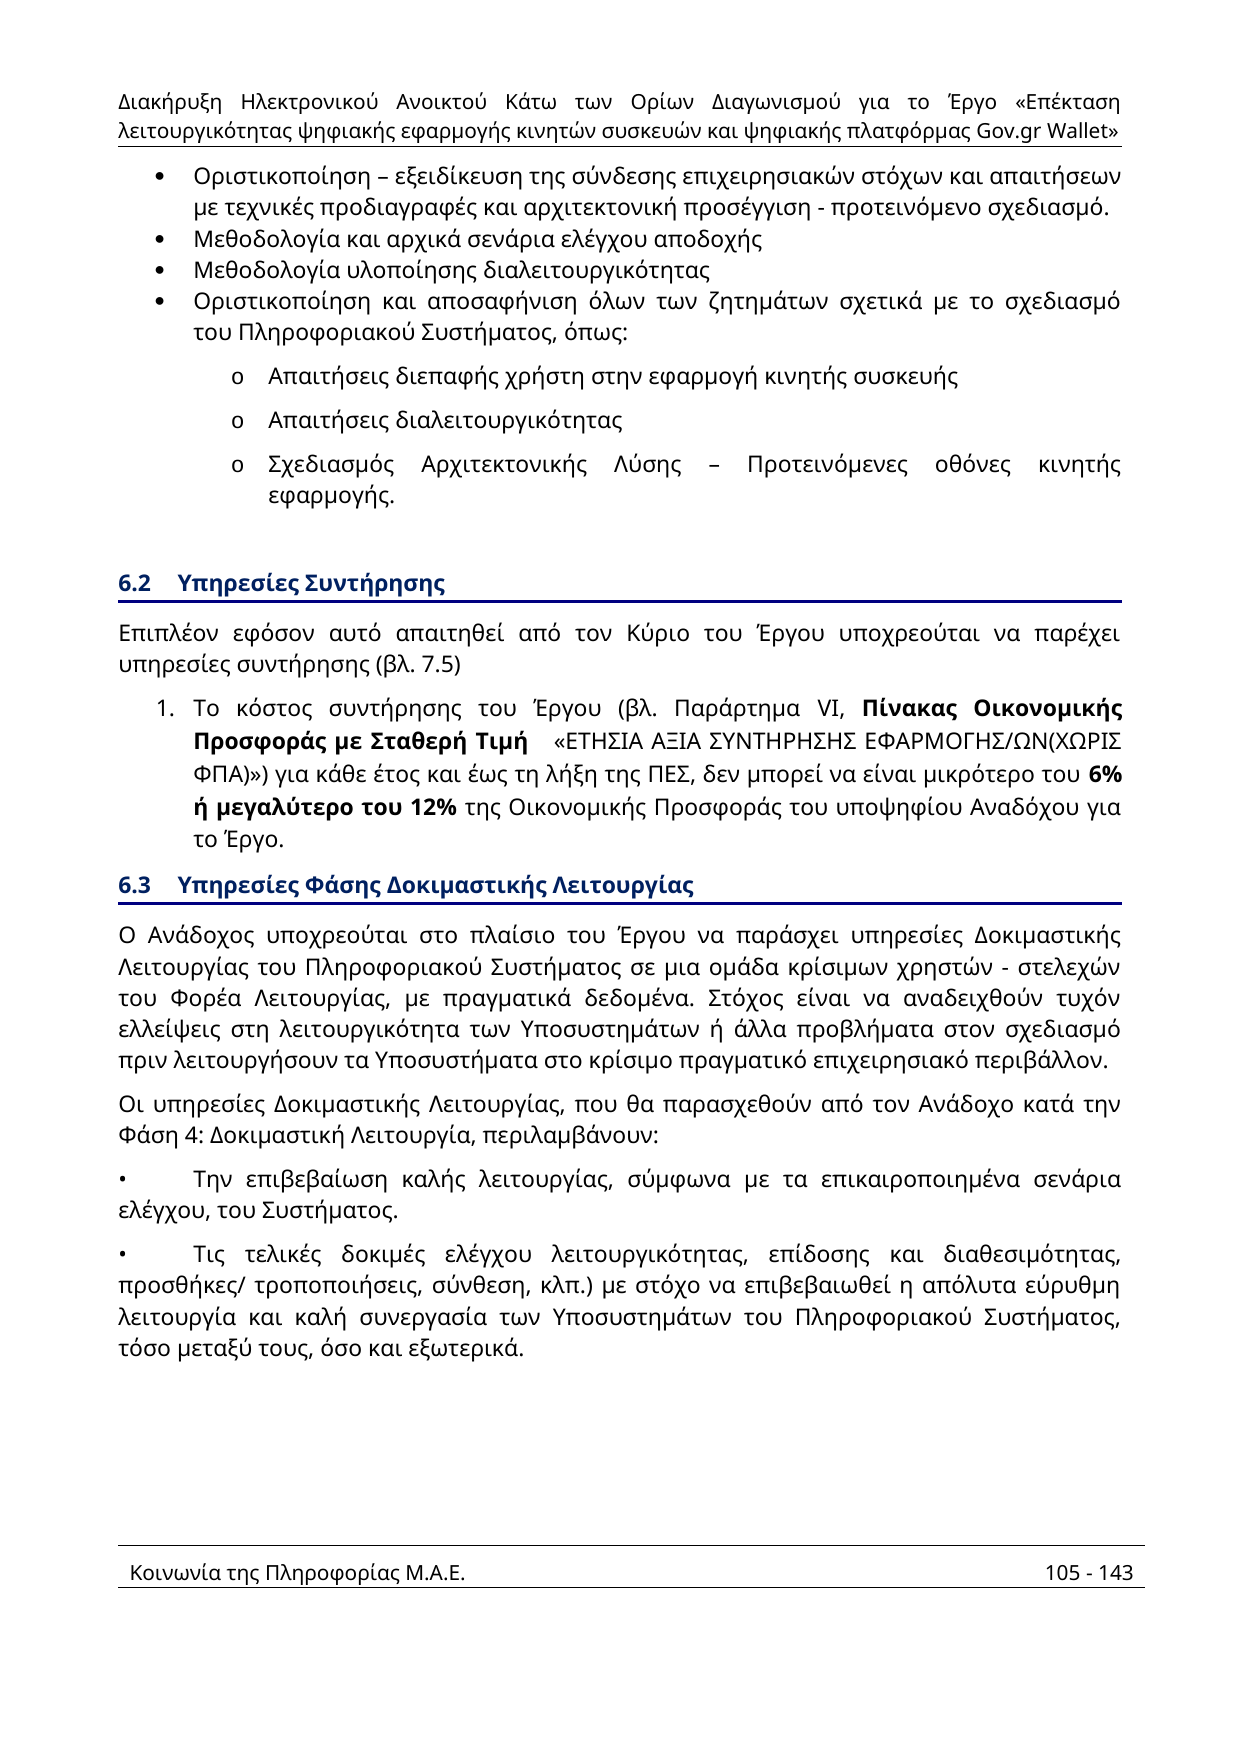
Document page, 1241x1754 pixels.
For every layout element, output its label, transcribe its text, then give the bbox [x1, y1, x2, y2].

list Οριστικοποίηση – εξειδίκευση της σύνδεσης επιχειρησιακών στόχων και απαιτήσεων με τεχνικές προδιαγραφές και αρχιτεκτονική προσέγγιση - προτεινόμενο σχεδιασμό. [156, 160, 1122, 222]
list Σχεδιασμός Αρχιτεκτονικής Λύσης – Προτεινόμενες οθόνες κινητής εφαρμογής. [231, 448, 1122, 510]
text Ο Ανάδοχος υποχρεούται στο πλαίσιο του Έργου να παράσχει υπηρεσίες Δοκιμαστικής Λειτουργίας του Πληροφοριακού Συστήματος σε μια ομάδα κρίσιμων χρηστών - στελεχών του Φορέα Λειτουργίας, με πραγματικά δεδομένα. Στόχος είναι να αναδειχθούν τυχόν ελλείψεις στη λειτουργικότητα των Υποσυστημάτων ή άλλα προβλήματα στον σχεδιασμό πριν λειτουργήσουν τα Υποσυστήματα στο κρίσιμο πραγματικό επιχειρησιακό περιβάλλον. [118, 919, 1122, 1075]
list Το κόστος συντήρησης του Έργου (βλ. Παράρτημα VI, Πίνακας Οικονομικής Προσφοράς με Σταθερή Τιμή «ΕΤΗΣΙΑ ΑΞΙΑ ΣΥΝΤΗΡΗΣΗΣ ΕΦΑΡΜΟΓΗΣ/ΩΝ(ΧΩΡΙΣ ΦΠΑ)») για κάθε έτος και έως τη λήξη της ΠΕΣ, δεν μπορεί να είναι μικρότερο του 6% ή μεγαλύτερο του 12% της Οικονομικής Προσφοράς του υποψηφίου Αναδόχου για το Έργο. [156, 692, 1122, 854]
subtitle Υπηρεσίες Φάσης Δοκιμαστικής Λειτουργίας [118, 869, 1122, 902]
list Απαιτήσεις διεπαφής χρήστη στην εφαρμογή κινητής συσκευής [231, 360, 1122, 391]
text • Την επιβεβαίωση καλής λειτουργίας, σύμφωνα με τα επικαιροποιημένα σενάρια ελέγχου, του Συστήματος. [118, 1163, 1122, 1225]
text Οι υπηρεσίες Δοκιμαστικής Λειτουργίας, που θα παρασχεθούν από τον Ανάδοχο κατά την Φάση 4: Δοκιμαστική Λειτουργία, περιλαμβάνουν: [118, 1088, 1122, 1150]
text Επιπλέον εφόσον αυτό απαιτηθεί από τον Κύριο του Έργου υποχρεούται να παρέχει υπηρεσίες συντήρησης (βλ. 7.5) [118, 617, 1122, 679]
list Οριστικοποίηση και αποσαφήνιση όλων των ζητημάτων σχετικά με το σχεδιασμό του Πληροφοριακού Συστήματος, όπως: [156, 285, 1122, 347]
text • Τις τελικές δοκιμές ελέγχου λειτουργικότητας, επίδοσης και διαθεσιμότητας, προσθήκες/ τροποποιήσεις, σύνθεση, κλπ.) με στόχο να επιβεβαιωθεί η απόλυτα εύρυθμη λειτουργία και καλή συνεργασία των Υποσυστημάτων του Πληροφοριακού Συστήματος, τόσο μεταξύ τους, όσο και εξωτερικά. [118, 1238, 1122, 1363]
list Μεθοδολογία και αρχικά σενάρια ελέγχου αποδοχής [156, 222, 1122, 254]
list Απαιτήσεις διαλειτουργικότητας [231, 404, 1122, 435]
subtitle Υπηρεσίες Συντήρησης [118, 567, 1122, 600]
list Μεθοδολογία υλοποίησης διαλειτουργικότητας [156, 254, 1122, 285]
